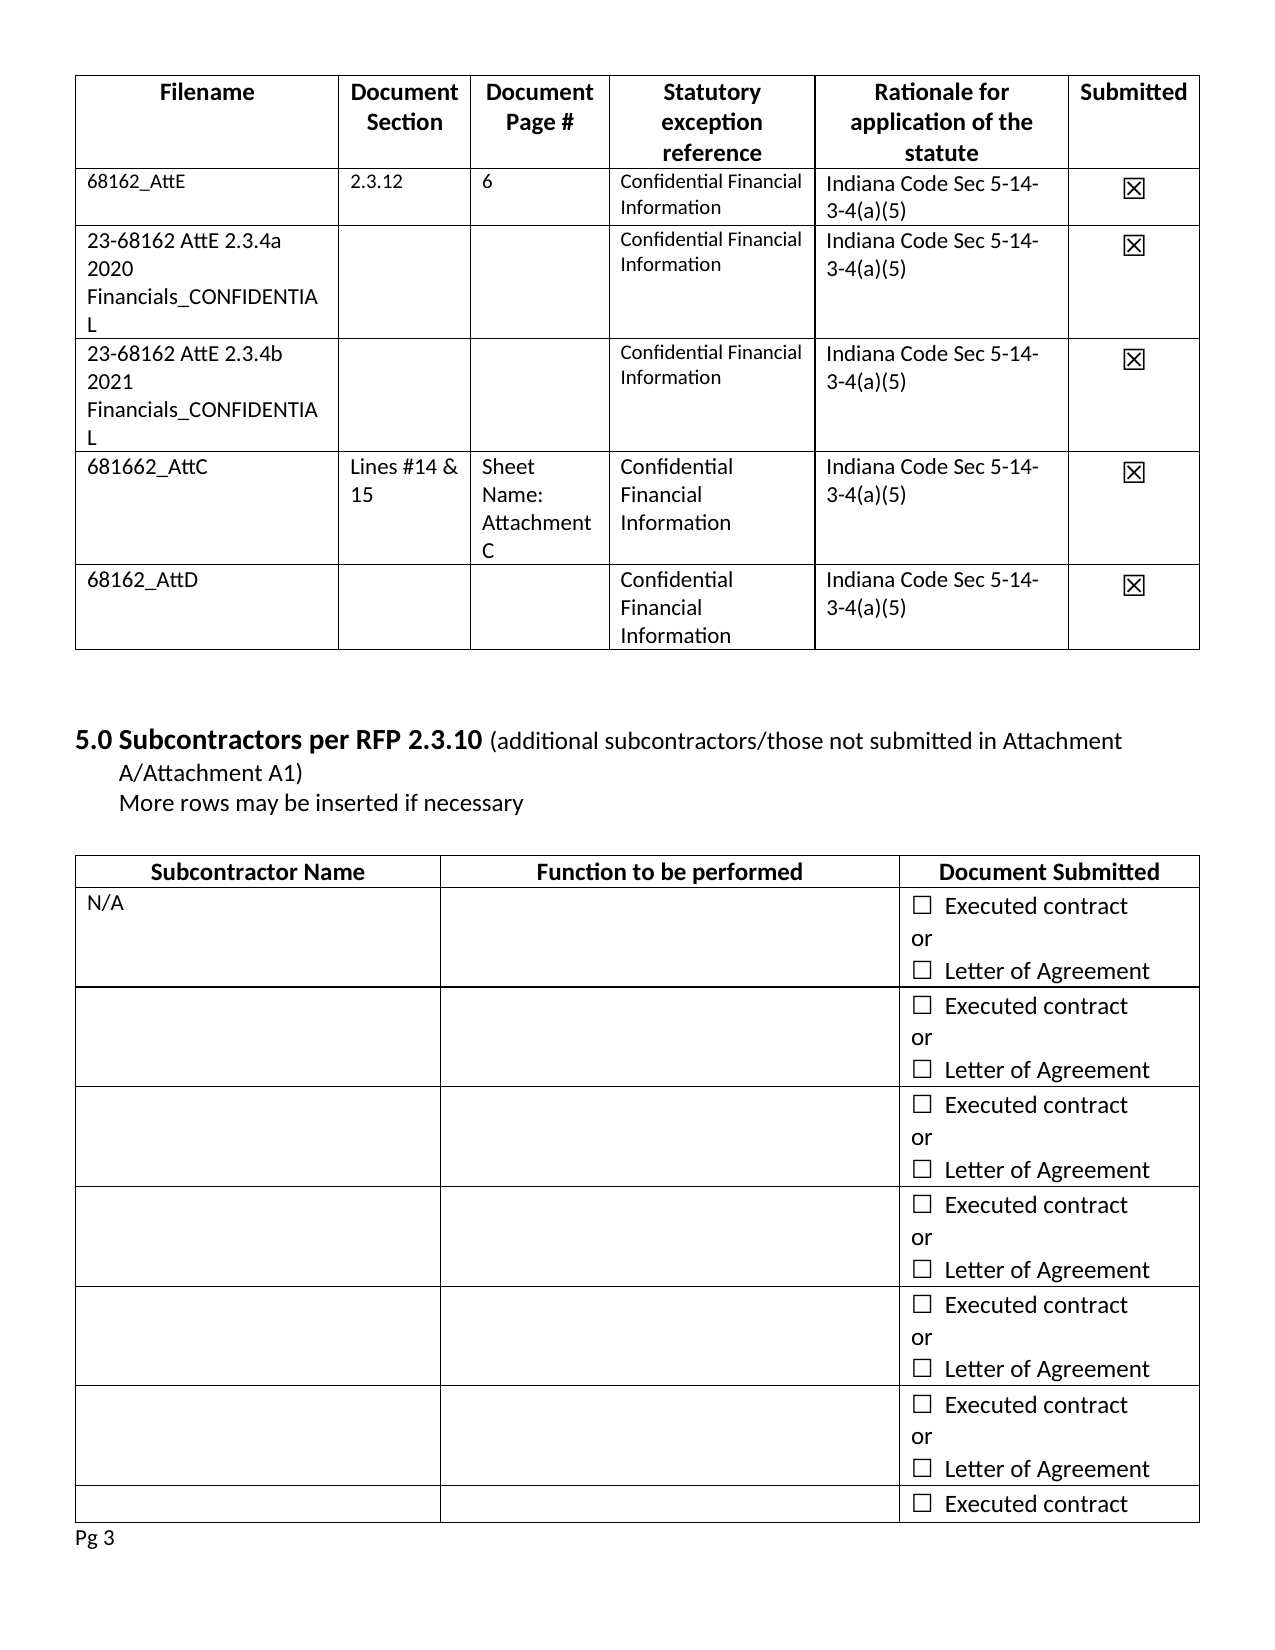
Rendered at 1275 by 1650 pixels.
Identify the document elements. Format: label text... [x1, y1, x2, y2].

table_cell Indiana Code Sec 5-14-3-4(a)(5) [816, 339, 1068, 451]
table_cell [339, 565, 470, 649]
table_header Rationale for application of the statute [816, 76, 1068, 168]
table_cell [441, 1386, 899, 1485]
text More rows may be inserted if necessary [119, 788, 1200, 818]
table_cell [441, 888, 899, 986]
table_cell [441, 1187, 899, 1286]
table_cell Executed contract or Letter of Agreement [900, 1087, 1199, 1186]
table_cell [76, 1087, 440, 1186]
table_cell [471, 339, 609, 451]
table_cell 23-68162 AttE 2.3.4a 2020 Financials_CONFIDENTIAL [76, 226, 338, 338]
table_header Document Page # [471, 76, 609, 168]
table_cell Confidential Financial Information [610, 339, 814, 451]
table_cell [339, 226, 470, 338]
table_header Statutory exception reference [610, 76, 814, 168]
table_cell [900, 1386, 1199, 1485]
table_cell 2.3.12 [339, 169, 470, 225]
table_cell Lines #14 & 15 [339, 452, 470, 564]
table_cell Indiana Code Sec 5-14-3-4(a)(5) [816, 565, 1068, 649]
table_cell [900, 1187, 1199, 1286]
table_cell 6 [471, 169, 609, 225]
table_header Document Section [339, 76, 470, 168]
table_cell [76, 988, 440, 1086]
table_cell Confidential Financial Information [610, 226, 814, 338]
table_cell 23-68162 AttE 2.3.4b 2021 Financials_CONFIDENTIAL [76, 339, 338, 451]
table_cell Executed contract or Letter of Agreement [900, 888, 1199, 986]
table_cell Indiana Code Sec 5-14-3-4(a)(5) [816, 169, 1068, 225]
table_cell Indiana Code Sec 5-14-3-4(a)(5) [816, 452, 1068, 564]
table_cell [441, 1087, 899, 1186]
table_cell N/A [76, 888, 440, 986]
table_cell Confidential Financial Information [610, 452, 814, 564]
table_cell 681662_AttC [76, 452, 338, 564]
table_cell [471, 565, 609, 649]
table_cell Confidential Financial Information [610, 565, 814, 649]
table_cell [900, 1486, 1199, 1522]
table_cell [471, 226, 609, 338]
table_cell [76, 1187, 440, 1286]
table_cell [76, 1486, 440, 1522]
table_cell Executed contract or Letter of Agreement [900, 988, 1199, 1086]
table_cell Sheet Name: Attachment C [471, 452, 609, 564]
table_header Filename [76, 76, 338, 168]
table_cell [900, 1287, 1199, 1385]
table_cell [339, 339, 470, 451]
table_cell 68162_AttE [76, 169, 338, 225]
table_cell [441, 1287, 899, 1385]
table_header Subcontractor Name [76, 856, 440, 887]
table_cell [76, 1386, 440, 1485]
table_cell 68162_AttD [76, 565, 338, 649]
table_cell [441, 988, 899, 1086]
table_header Function to be performed [441, 856, 899, 887]
table_cell [76, 1287, 440, 1385]
table_cell Confidential Financial Information [610, 169, 814, 225]
table_header Document Submitted [900, 856, 1199, 887]
list Subcontractors per RFP 2.3.10 (additional subcontractors/those not submitted in Attachment A/Attachment A1) [75, 721, 1200, 788]
table_cell [441, 1486, 899, 1522]
table_header Submitted [1069, 76, 1199, 168]
table_cell Indiana Code Sec 5-14-3-4(a)(5) [816, 226, 1068, 338]
